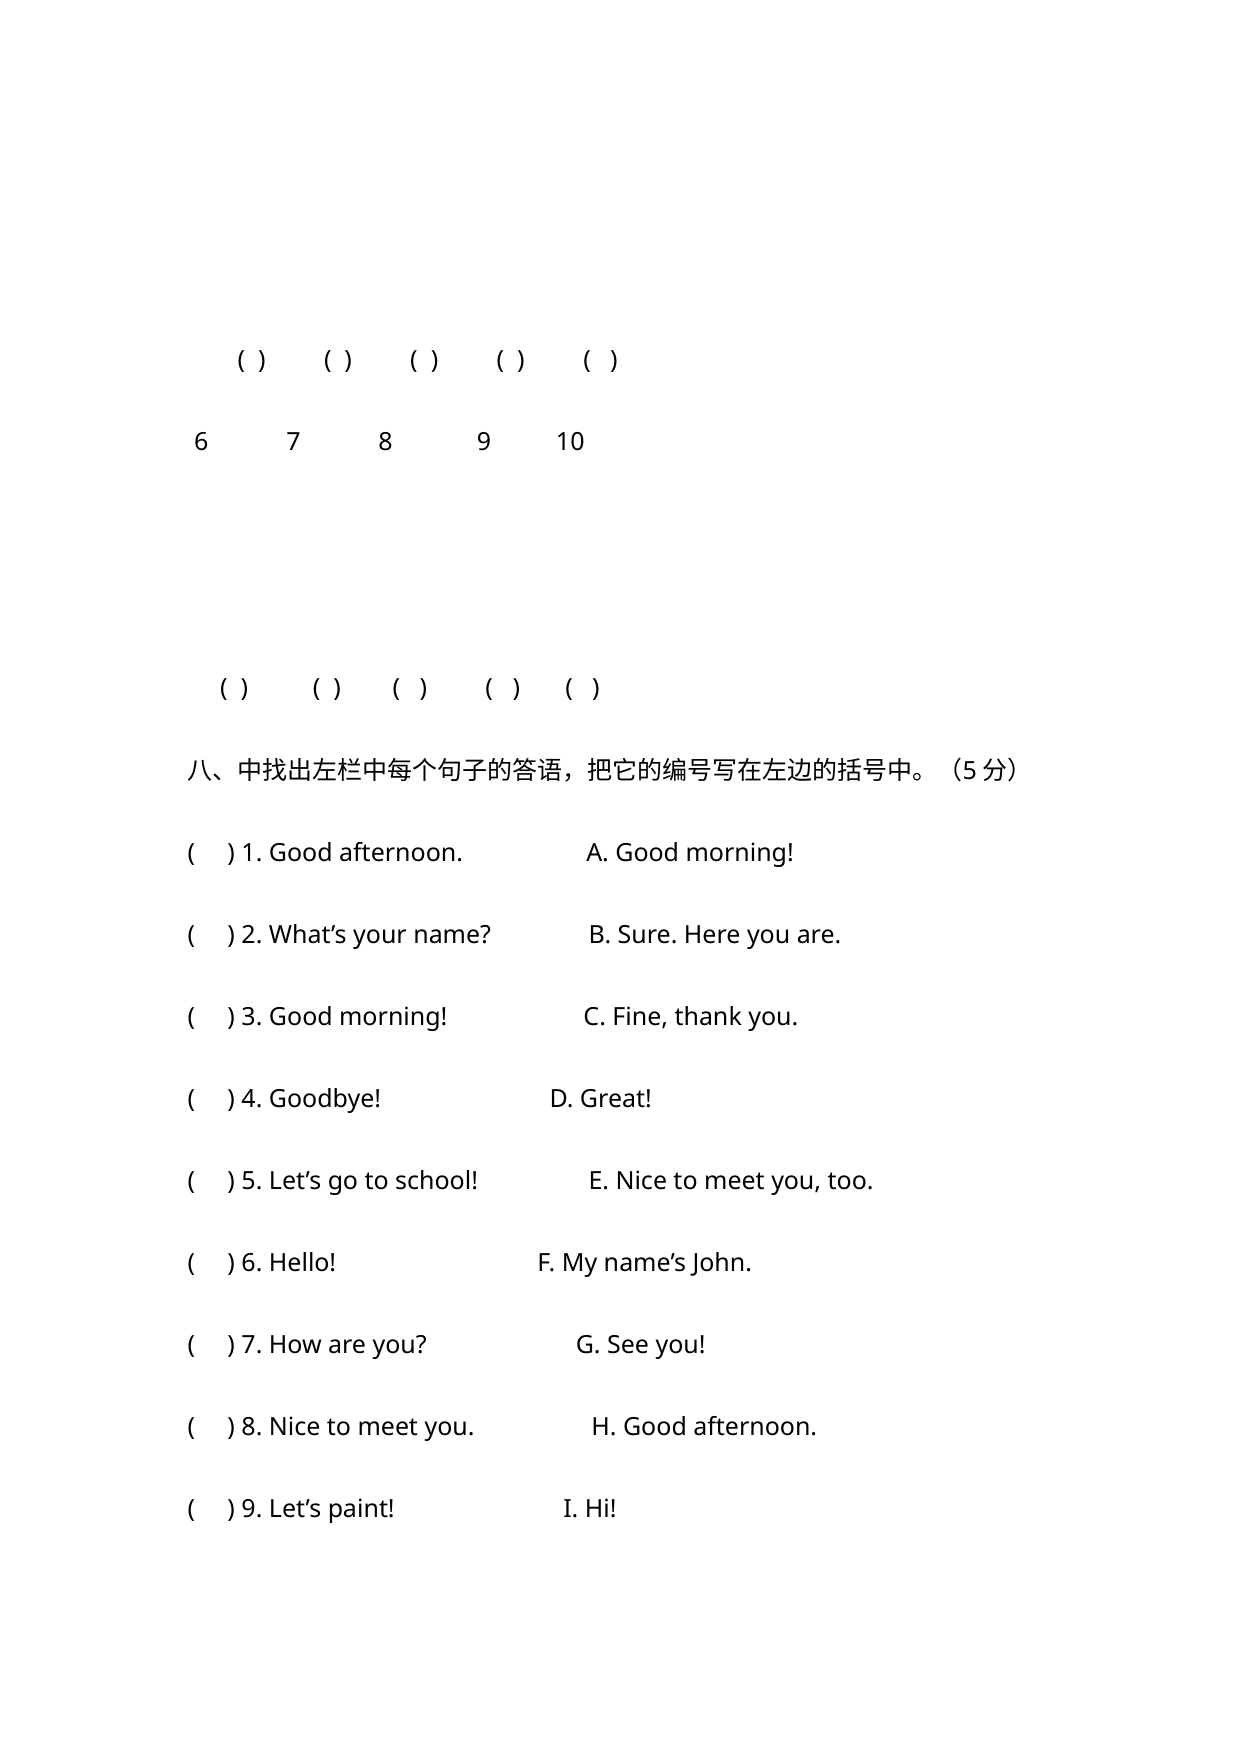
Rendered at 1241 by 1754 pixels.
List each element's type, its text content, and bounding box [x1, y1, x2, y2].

text ( ) 8. Nice to meet you. H. Good afternoon. [187, 1393, 1053, 1458]
text ( ) 2. What’s your name? B. Sure. Here you are. [187, 901, 1053, 966]
text ( ) 3. Good morning! C. Fine, thank you. [187, 983, 1053, 1048]
text ( ) 9. Let’s paint! I. Hi! [187, 1475, 1053, 1540]
text ( ) 4. Goodbye! D. Great! [187, 1065, 1053, 1130]
text ( ) 5. Let’s go to school! E. Nice to meet you, too. [187, 1147, 1053, 1212]
text 6 7 8 9 10 [187, 408, 1053, 473]
text 八、中找出左栏中每个句子的答语，把它的编号写在左边的括号中。（5分） [187, 736, 1053, 801]
text ( ) ( ) ( ) ( ) ( ) [187, 654, 1053, 719]
text ( ) 6. Hello! F. My name’s John. [187, 1229, 1053, 1294]
text ( ) 7. How are you? G. See you! [187, 1311, 1053, 1376]
text ( ) ( ) ( ) ( ) ( ) [187, 326, 1053, 391]
text ( ) 1. Good afternoon. A. Good morning! [187, 819, 1053, 884]
